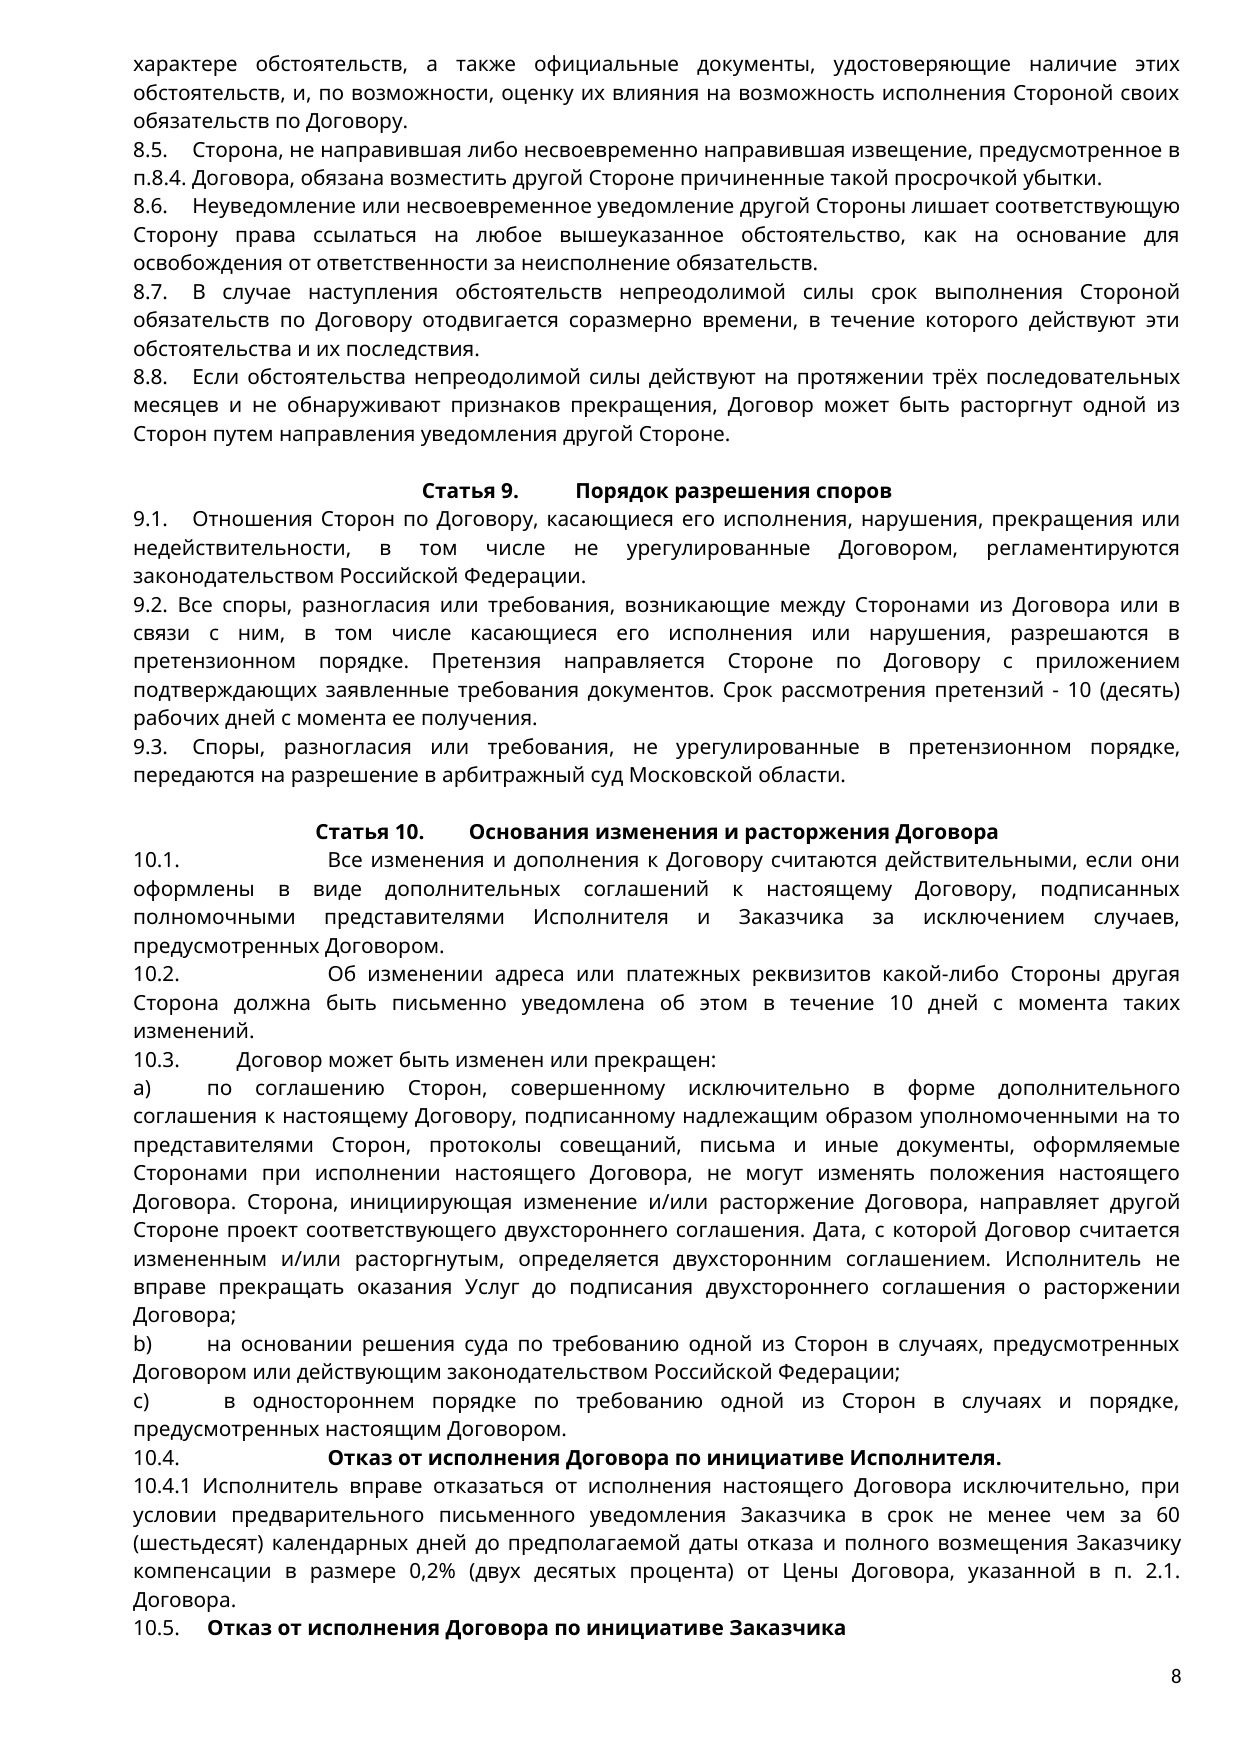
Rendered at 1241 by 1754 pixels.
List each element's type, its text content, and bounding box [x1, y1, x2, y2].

list на основании решения суда по требованию одной из Сторон в случаях, предусмотренных Договором или действующим законодательством Российской Федерации; [133, 1329, 1181, 1386]
list Отношения Сторон по Договору, касающиеся его исполнения, нарушения, прекращения или недействительности, в том числе не урегулированные Договором, регламентируются законодательством Российской Федерации. [133, 504, 1181, 590]
subtitle Основания изменения и расторжения Договора [133, 817, 1181, 846]
subtitle Неуведомление или несвоевременное уведомление другой Стороны лишает соответствующую Сторону права ссылаться на любое вышеуказанное обстоятельство, как на основание для освобождения от ответственности за неисполнение обязательств. [133, 192, 1181, 277]
list Отказ от исполнения Договора по инициативе Исполнителя. [133, 1443, 1181, 1471]
subtitle Сторона, не направившая либо несвоевременно направившая извещение, предусмотренное в п.8.4. Договора, обязана возместить другой Стороне причиненные такой просрочкой убытки. [133, 135, 1181, 192]
list Об изменении адреса или платежных реквизитов какой-либо Стороны другая Сторона должна быть письменно уведомлена об этом в течение 10 дней с момента таких изменений. [133, 959, 1181, 1045]
subtitle Если обстоятельства непреодолимой силы действуют на протяжении трёх последовательных месяцев и не обнаруживают признаков прекращения, Договор может быть расторгнут одной из Сторон путем направления уведомления другой Стороне. [133, 362, 1181, 447]
list Все споры, разногласия или требования, возникающие между Сторонами из Договора или в связи с ним, в том числе касающиеся его исполнения или нарушения, разрешаются в претензионном порядке. Претензия направляется Стороне по Договору с приложением подтверждающих заявленные требования документов. Срок рассмотрения претензий - 10 (десять) рабочих дней с момента ее получения. [133, 590, 1181, 732]
subtitle Порядок разрешения споров [133, 476, 1181, 504]
list Отказ от исполнения Договора по инициативе Заказчика [133, 1613, 1181, 1642]
list Споры, разногласия или требования, не урегулированные в претензионном порядке, передаются на разрешение в арбитражный суд Московской области. [133, 732, 1181, 789]
list в одностороннем порядке по требованию одной из Сторон в случаях и порядке, предусмотренных настоящим Договором. [133, 1386, 1181, 1443]
list Договор может быть изменен или прекращен: [133, 1045, 1181, 1073]
text 10.4.1 Исполнитель вправе отказаться от исполнения настоящего Договора исключительно, при условии предварительного письменного уведомления Заказчика в срок не менее чем за 60 (шестьдесят) календарных дней до предполагаемой даты отказа и полного возмещения Заказчику компенсации в размере 0,2% (двух десятых процента) от Цены Договора, указанной в п. 2.1. Договора. [133, 1471, 1181, 1613]
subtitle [133, 49, 1181, 135]
subtitle В случае наступления обстоятельств непреодолимой силы срок выполнения Стороной обязательств по Договору отодвигается соразмерно времени, в течение которого действуют эти обстоятельства и их последствия. [133, 277, 1181, 362]
list Все изменения и дополнения к Договору считаются действительными, если они оформлены в виде дополнительных соглашений к настоящему Договору, подписанных полномочными представителями Исполнителя и Заказчика за исключением случаев, предусмотренных Договором. [133, 846, 1181, 959]
list по соглашению Сторон, совершенному исключительно в форме дополнительного соглашения к настоящему Договору, подписанному надлежащим образом уполномоченными на то представителями Сторон, протоколы совещаний, письма и иные документы, оформляемые Сторонами при исполнении настоящего Договора, не могут изменять положения настоящего Договора. Сторона, инициирующая изменение и/или расторжение Договора, направляет другой Стороне проект соответствующего двухстороннего соглашения. Дата, с которой Договор считается измененным и/или расторгнутым, определяется двухсторонним соглашением. Исполнитель не вправе прекращать оказания Услуг до подписания двухстороннего соглашения о расторжении Договора; [133, 1073, 1181, 1329]
